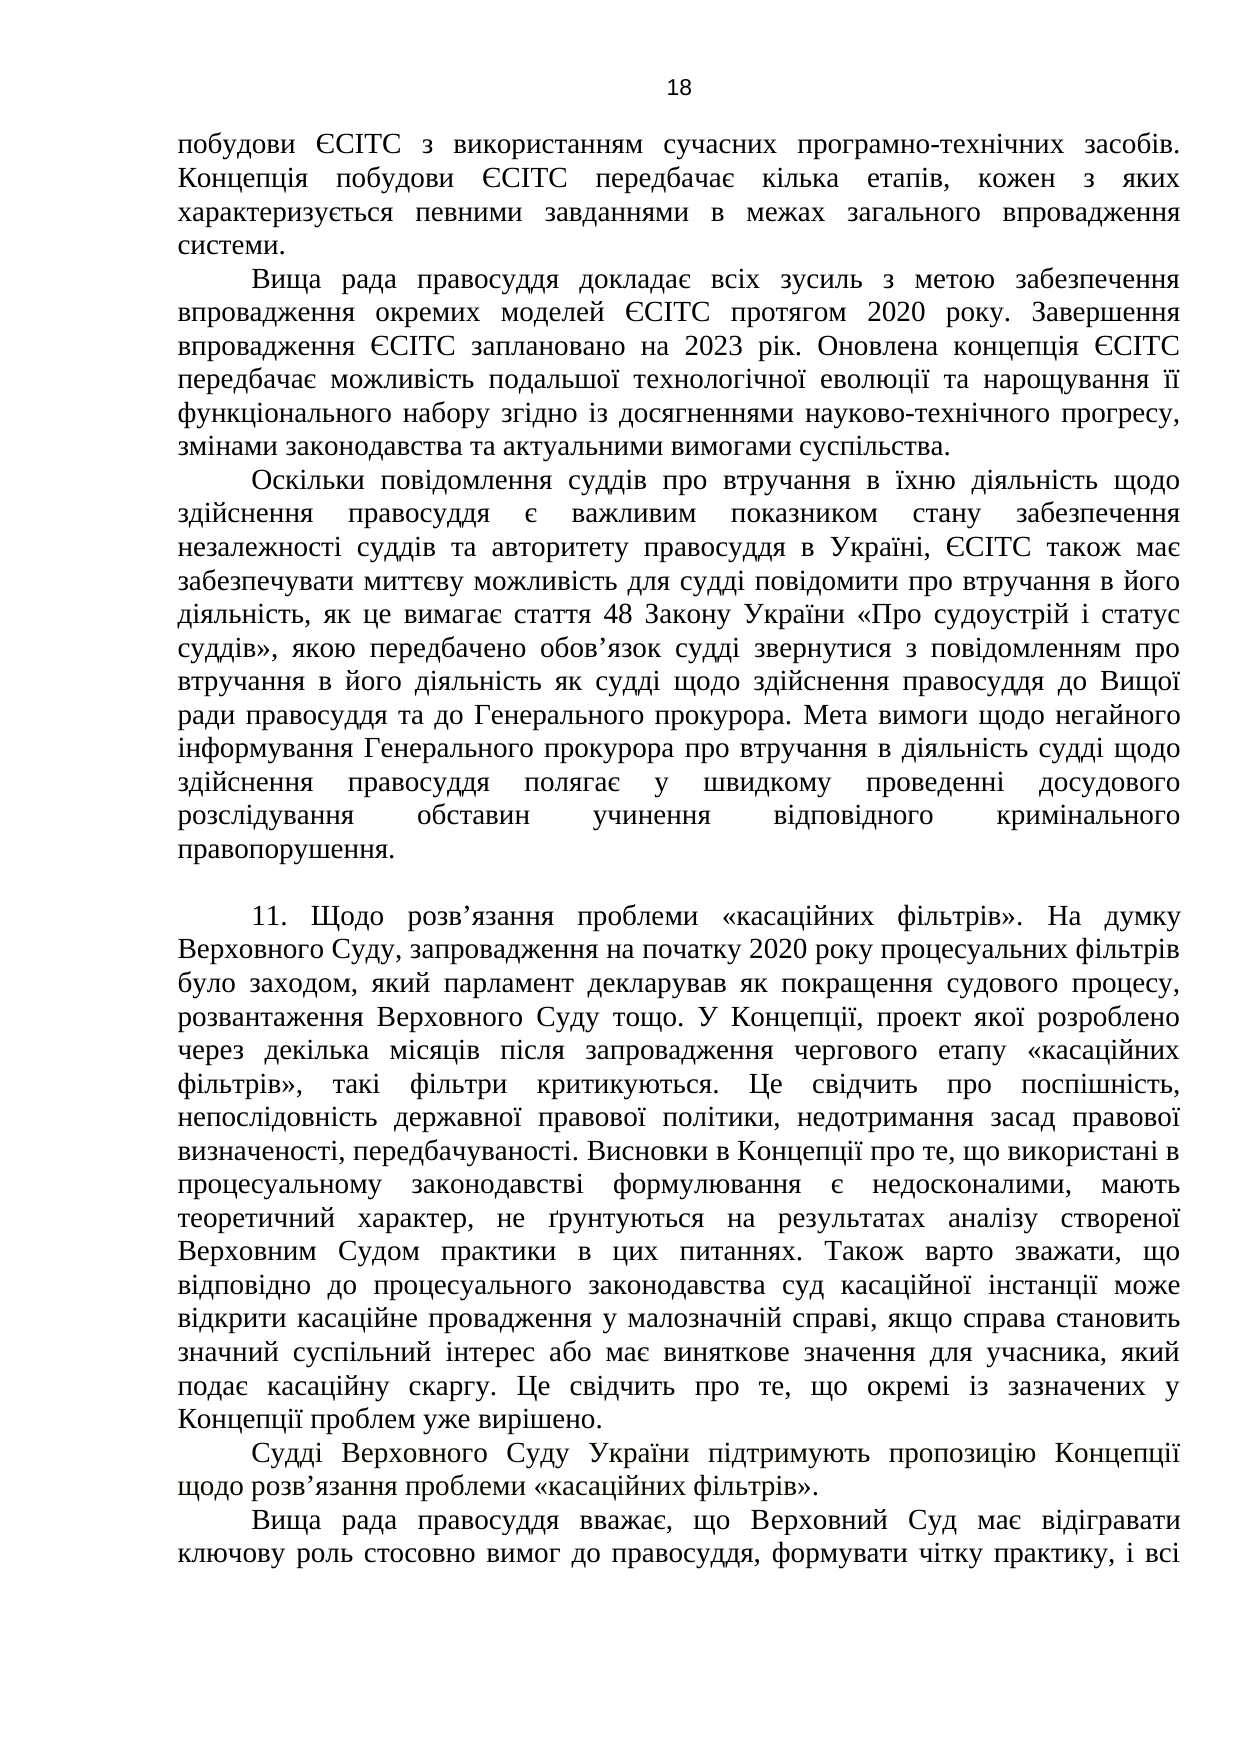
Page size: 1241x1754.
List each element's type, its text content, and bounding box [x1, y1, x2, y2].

text Вища рада правосуддя докладає всіх зусиль з метою забезпечення впровадження окремих моделей ЄСІТС протягом 2020 року. Завершення впровадження ЄСІТС заплановано на 2023 рік. Оновлена концепція ЄСІТС передбачає можливість подальшої технологічної еволюції та нарощування її функціонального набору згідно із досягненнями науково-технічного прогресу, змінами законодавства та актуальними вимогами суспільства. [177, 261, 1181, 462]
list Судді Верховного Суду України підтримують пропозицію Концепції щодо розв’язання проблеми «касаційних фільтрів». [177, 1435, 1181, 1502]
text Оскільки повідомлення суддів про втручання в їхню діяльність щодо здійснення правосуддя є важливим показником стану забезпечення незалежності суддів та авторитету правосуддя в Україні, ЄСІТС також має забезпечувати миттєву можливість для судді повідомити про втручання в його діяльність, як це вимагає стаття 48 Закону України «Про судоустрій і статус суддів», якою передбачено обов’язок судді звернутися з повідомленням про втручання в його діяльність як судді щодо здійснення правосуддя до Вищої ради правосуддя та до Генерального прокурора. Мета вимоги щодо негайного інформування Генерального прокурора про втручання в діяльність судді щодо здійснення правосуддя полягає у швидкому проведенні досудового розслідування обставин учинення відповідного кримінального правопорушення. [177, 462, 1181, 864]
list 11. Щодо розв’язання проблеми «касаційних фільтрів». На думку Верховного Суду, запровадження на початку 2020 року процесуальних фільтрів було заходом, який парламент декларував як покращення судового процесу, розвантаження Верховного Суду тощо. У Концепції, проект якої розроблено через декілька місяців після запровадження чергового етапу «касаційних фільтрів», такі фільтри критикуються. Це свідчить про поспішність, непослідовність державної правової політики, недотримання засад правової визначеності, передбачуваності. Висновки в Концепції про те, що використані в процесуальному законодавстві формулювання є недосконалими, мають теоретичний характер, не ґрунтуються на результатах аналізу створеної Верховним Судом практики в цих питаннях. Також варто зважати, що відповідно до процесуального законодавства суд касаційної інстанції може відкрити касаційне провадження у малозначній справі, якщо справа становить значний суспільний інтерес або має виняткове значення для учасника, який подає касаційну скаргу. Це свідчить про те, що окремі із зазначених у Концепції проблем уже вирішено. [177, 898, 1181, 1435]
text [177, 127, 1181, 261]
